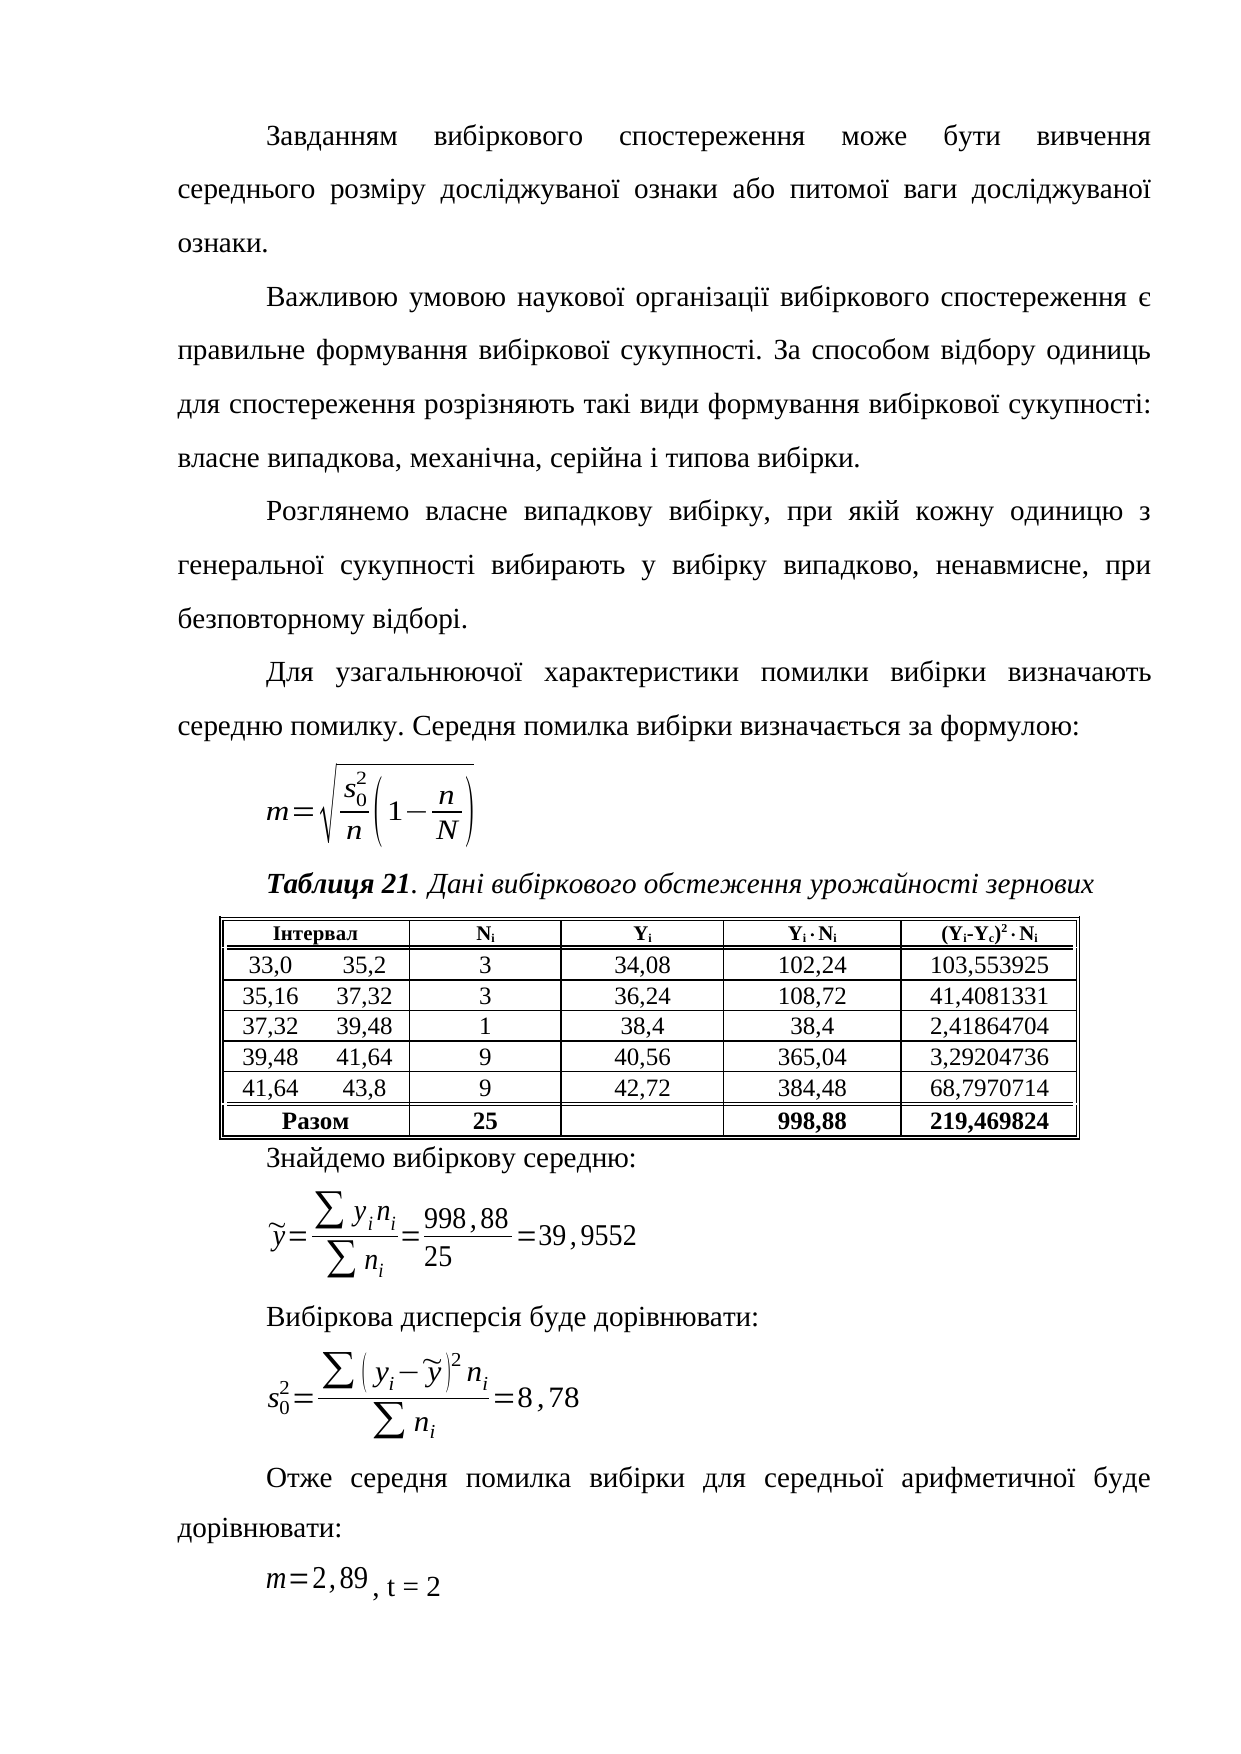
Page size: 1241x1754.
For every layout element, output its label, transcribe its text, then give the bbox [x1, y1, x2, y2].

table_header YiNi [724, 921, 900, 945]
table_cell 33,0 [222, 945, 319, 979]
table_cell 35,2 [319, 950, 409, 979]
table_header Інтервал [224, 921, 409, 945]
text , t = 2 [177, 1561, 1152, 1603]
table_cell 102,24 [724, 950, 900, 979]
table_cell 37,32 [224, 1011, 319, 1040]
table_cell 39,48 [224, 1042, 319, 1071]
table_cell [562, 1106, 723, 1135]
table_cell 41,64 [319, 1042, 409, 1071]
text Знайдемо вибіркову середню: [177, 1140, 1152, 1173]
table_cell 37,32 [319, 981, 409, 1009]
table_cell 41,64 [224, 1072, 319, 1101]
table_cell 3 [410, 950, 560, 979]
table_cell 108,72 [724, 981, 900, 1009]
table_cell 40,56 [562, 1042, 723, 1071]
table_cell 38,4 [562, 1011, 723, 1040]
table_header (Yi-Yс)2Ni [902, 921, 1076, 945]
table_cell 998,88 [724, 1106, 900, 1135]
table_cell 1 [410, 1011, 560, 1040]
table_cell 68,7970714 [902, 1072, 1076, 1101]
text Розглянемо власне випадкову вибірку, при якій кожну одиницю з генеральної сукупності вибирають у вибірку випадково, ненавмисне, при безповторному відборі. [177, 494, 1152, 634]
table_cell 365,04 [724, 1042, 900, 1071]
table_cell 219,469824 [902, 1101, 1078, 1135]
text Отже середня помилка вибірки для середньої арифметичної буде дорівнювати: [177, 1460, 1152, 1544]
table_cell 3,29204736 [902, 1042, 1076, 1071]
table_cell 9 [410, 1042, 560, 1071]
text Важливою умовою наукової організації вибіркового спостереження є правильне формування вибіркової сукупності. За способом відбору одиниць для спостереження розрізняють такі види формування вибіркової сукупності: власне випадкова, механічна, серійна і типова вибірки. [177, 279, 1152, 473]
text Для узагальнюючої характеристики помилки вибірки визначають середню помилку. Середня помилка вибірки визначається за формулою: [177, 654, 1152, 742]
table_cell 39,48 [319, 1011, 409, 1040]
table_cell 34,08 [562, 950, 723, 979]
table_cell 35,16 [224, 981, 319, 1009]
table_header Yi [562, 921, 723, 945]
table_cell 42,72 [562, 1072, 723, 1101]
table_header Ni [410, 921, 560, 945]
table_cell Разом [222, 1101, 409, 1135]
table_cell 384,48 [724, 1072, 900, 1101]
text Завданням вибіркового спостереження може бути вивчення середнього розміру досліджуваної ознаки або питомої ваги досліджуваної ознаки. [177, 118, 1152, 259]
table_cell 9 [410, 1072, 560, 1101]
table_cell 103,553925 [902, 945, 1078, 979]
table_cell 3 [410, 981, 560, 1009]
table_cell 43,8 [319, 1072, 409, 1101]
table_cell 38,4 [724, 1011, 900, 1040]
text Вибіркова дисперсія буде дорівнювати: [177, 1299, 1152, 1333]
table_cell 36,24 [562, 981, 723, 1009]
table_cell 2,41864704 [902, 1011, 1076, 1040]
text Таблиця 21. Дані вибіркового обстеження урожайності зернових [266, 866, 1122, 900]
table_cell 25 [410, 1106, 560, 1135]
table_cell 41,4081331 [902, 981, 1076, 1009]
